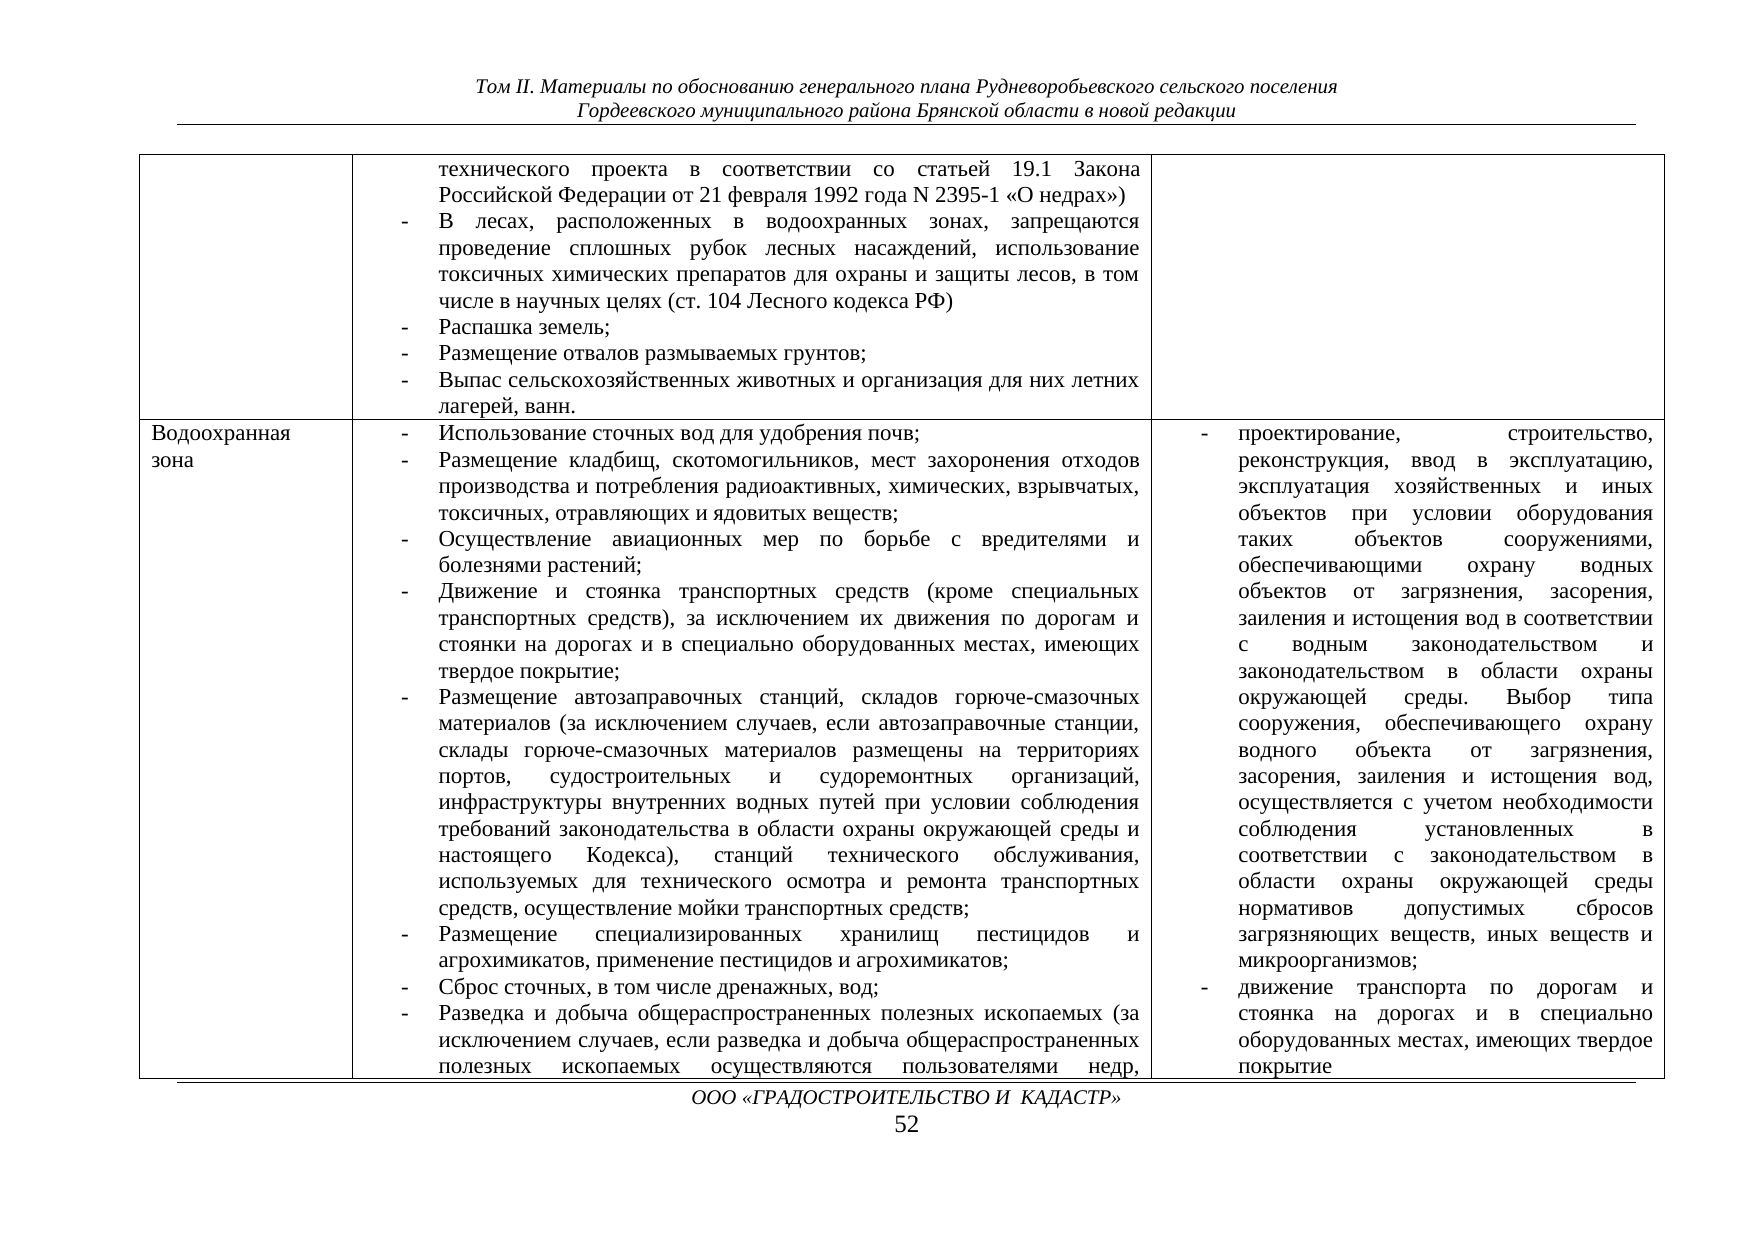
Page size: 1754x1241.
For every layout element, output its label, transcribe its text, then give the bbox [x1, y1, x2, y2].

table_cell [353, 420, 1151, 1078]
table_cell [353, 155, 1151, 418]
table_cell [1152, 155, 1664, 418]
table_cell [140, 155, 352, 418]
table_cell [1152, 420, 1664, 1078]
table_cell Водоохранная зона [140, 420, 352, 1078]
